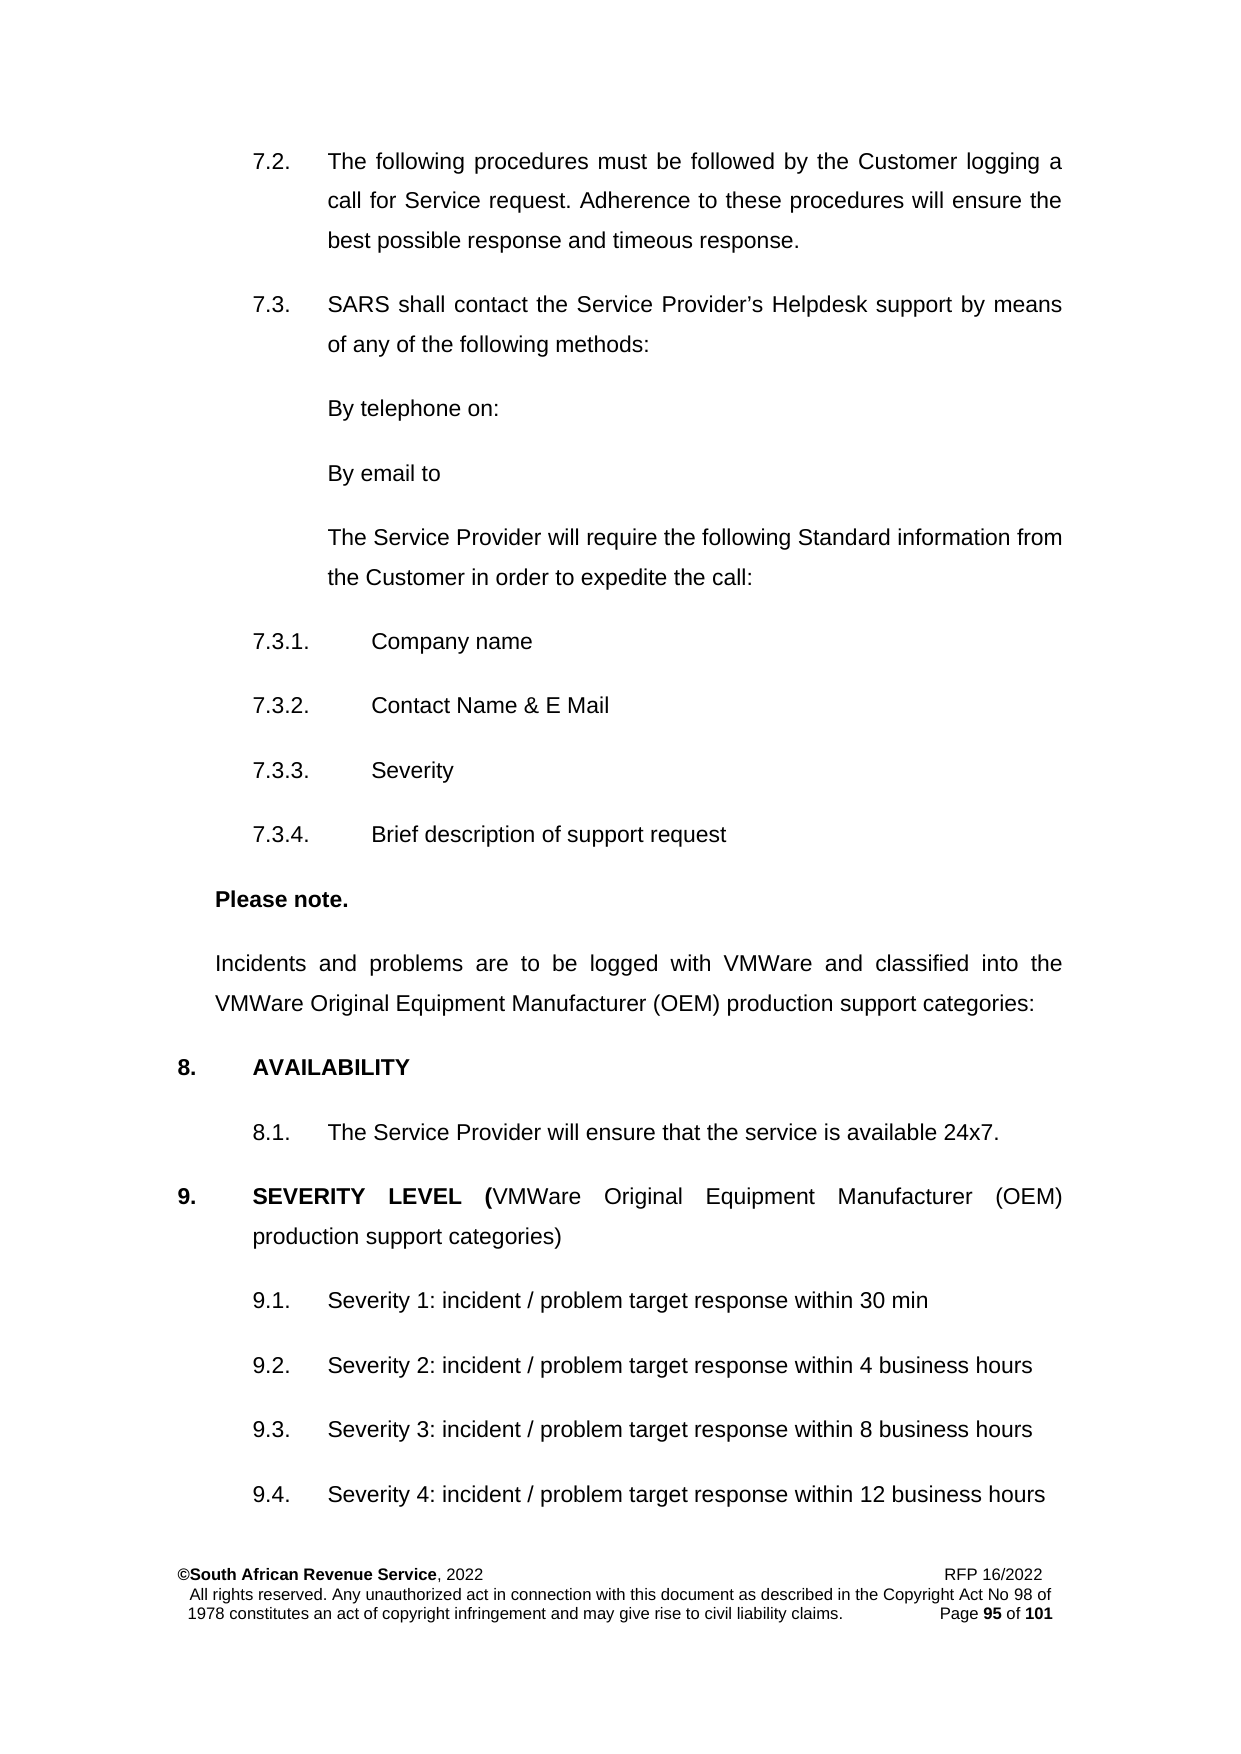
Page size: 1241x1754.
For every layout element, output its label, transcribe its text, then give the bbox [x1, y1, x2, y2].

list Severity 4: incident / problem target response within 12 business hours [252, 1481, 1063, 1507]
list The Service Provider will ensure that the service is available 24x7. [252, 1119, 1063, 1145]
list AVAILABILITY [177, 1054, 1063, 1081]
list Severity 2: incident / problem target response within 4 business hours [252, 1352, 1063, 1378]
list By email to [252, 459, 1063, 486]
list Brief description of support request [252, 821, 1063, 848]
list SARS shall contact the Service Provider’s Helpdesk support by means of any of the following methods: [252, 291, 1063, 357]
text Incidents and problems are to be logged with VMWare and classified into the VMWare Original Equipment Manufacturer (OEM) production support categories: [215, 950, 1063, 1016]
list Severity 1: incident / problem target response within 30 min [252, 1287, 1063, 1314]
list SEVERITY LEVEL (VMWare Original Equipment Manufacturer (OEM) production support categories) [177, 1183, 1063, 1249]
list Company name [252, 628, 1063, 654]
list By telephone on: [290, 395, 1063, 421]
list Contact Name & E Mail [252, 692, 1063, 719]
list The Service Provider will require the following Standard information from the Customer in order to expedite the call: [327, 524, 1063, 590]
list Severity [252, 757, 1063, 783]
list Severity 3: incident / problem target response within 8 business hours [252, 1416, 1063, 1443]
list The following procedures must be followed by the Customer logging a call for Service request. Adherence to these procedures will ensure the best possible response and timeous response. [252, 148, 1063, 253]
list Please note. [215, 886, 1063, 912]
